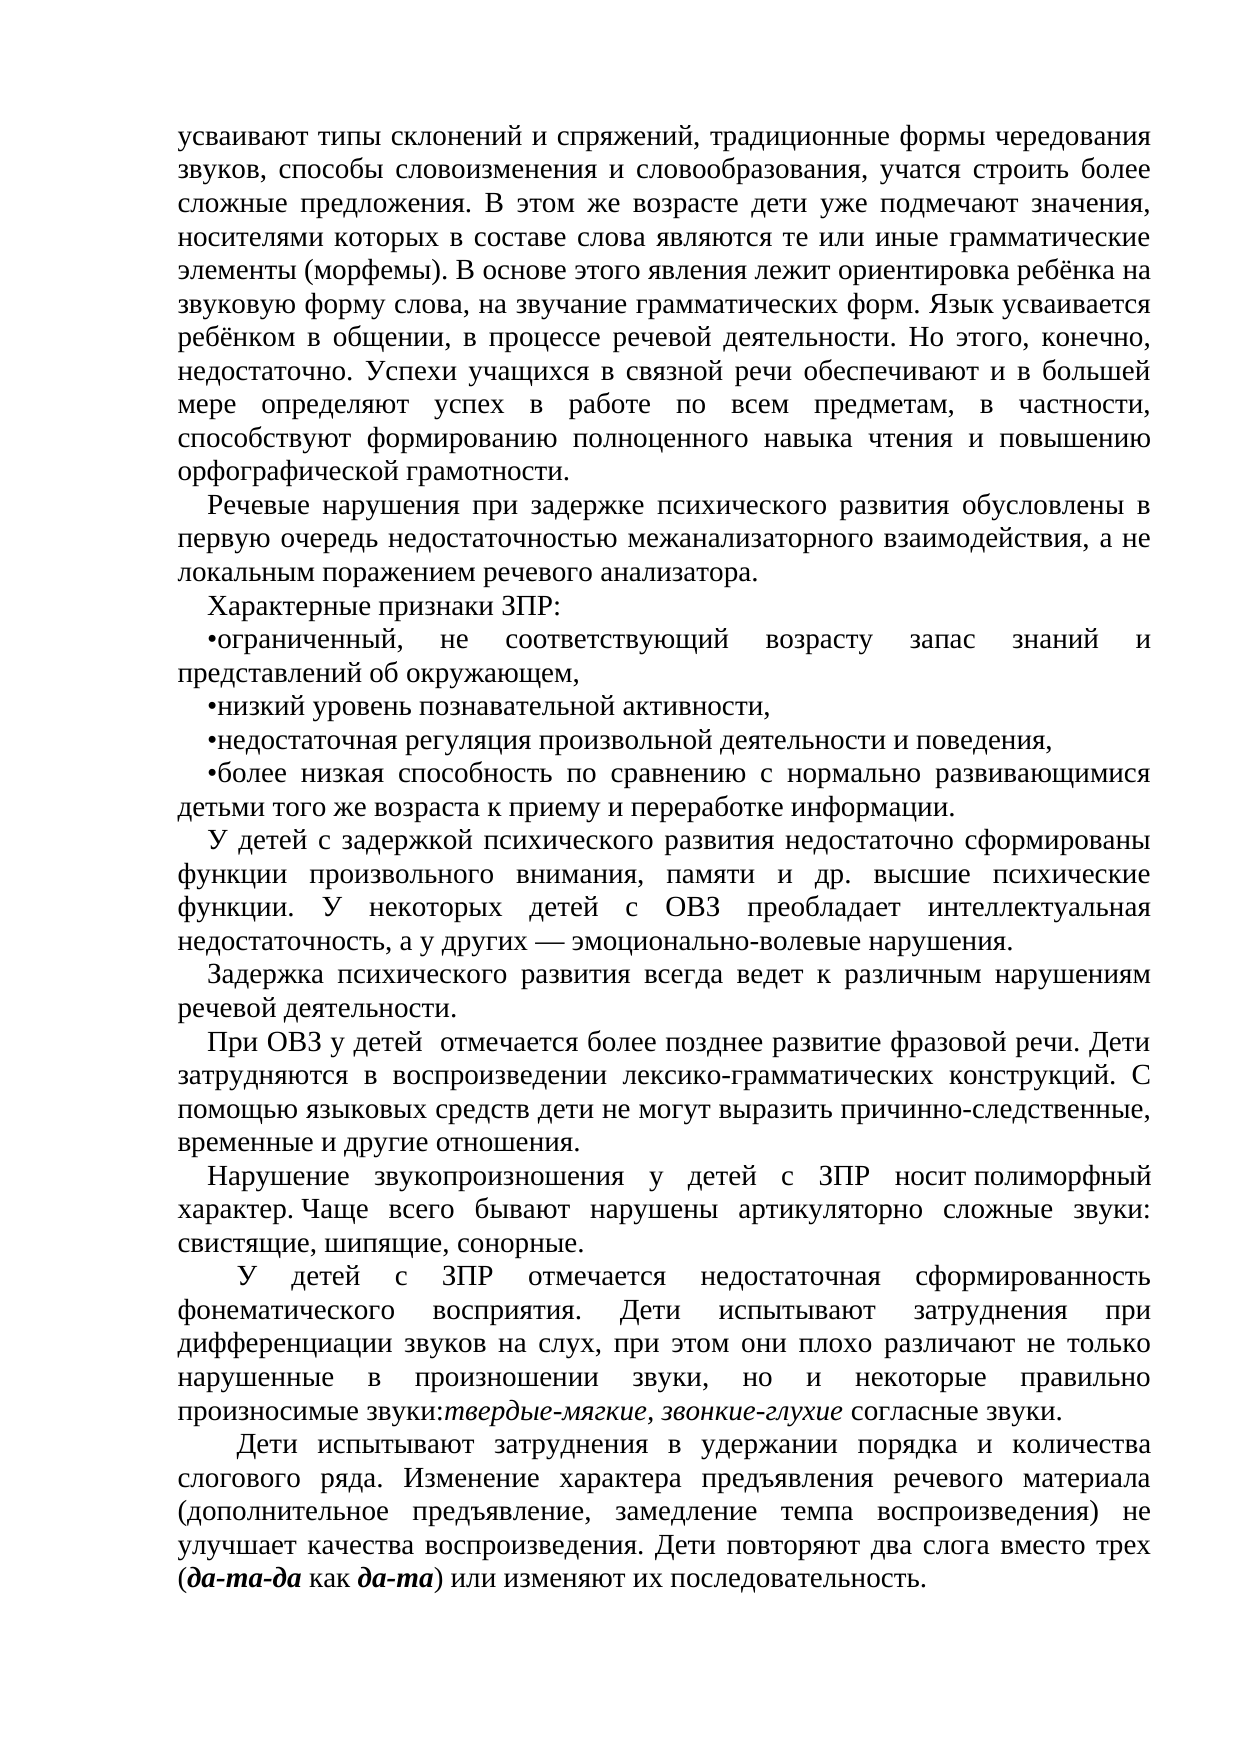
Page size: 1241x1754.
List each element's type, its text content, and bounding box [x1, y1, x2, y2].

text •ограниченный, не соответствующий возрасту запас знаний и представлений об окружающем, [177, 621, 1152, 688]
text При ОВЗ у детей отмечается более позднее развитие фразовой речи. Дети затрудняются в воспроизведении лексико-грамматических конструкций. С помощью языковых средств дети не могут выразить причинно-следственные, временные и другие отношения. [177, 1024, 1152, 1158]
text Речевые нарушения при задержке психического развития обусловлены в первую очередь недостаточностью межанализаторного взаимодействия, а не локальным поражением речевого анализатора. [177, 487, 1152, 588]
text •недостаточная регуляция произвольной деятельности и поведения, [177, 722, 1152, 755]
text •более низкая способность по сравнению с нормально развивающимися детьми того же возраста к приему и переработке информации. [177, 755, 1152, 822]
text У детей с ЗПР отмечается недостаточная сформированность фонематического восприятия. Дети испытывают затруднения при дифференциации звуков на слух, при этом они плохо различают не только нарушенные в произношении звуки, но и некоторые правильно произносимые звуки:твердые-мягкие, звонкие-глухие согласные звуки. [177, 1258, 1152, 1426]
text У детей с задержкой психического развития недостаточно сформированы функции произвольного внимания, памяти и др. высшие психические функции. У некоторых детей с ОВЗ преобладает интеллектуальная недостаточность, а у других — эмоционально-волевые нарушения. [177, 822, 1152, 957]
text Нарушение звукопроизношения у детей с ЗПР носит полиморфный характер. Чаще всего бывают нарушены артикуляторно сложные звуки: свистящие, шипящие, сонорные. [177, 1158, 1152, 1258]
text Характерные признаки ЗПР: [177, 588, 1152, 621]
text •низкий уровень познавательной активности, [177, 688, 1152, 722]
text Задержка психического развития всегда ведет к различным нарушениям речевой деятельности. [177, 957, 1152, 1024]
text Дети испытывают затруднения в удержании порядка и количества слогового ряда. Изменение характера предъявления речевого материала (дополнительное предъявление, замедление темпа воспроизведения) не улучшает качества воспроизведения. Дети повторяют два слога вместо трех (да-та-да как да-та) или изменяют их последовательность. [177, 1426, 1152, 1594]
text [177, 118, 1152, 487]
